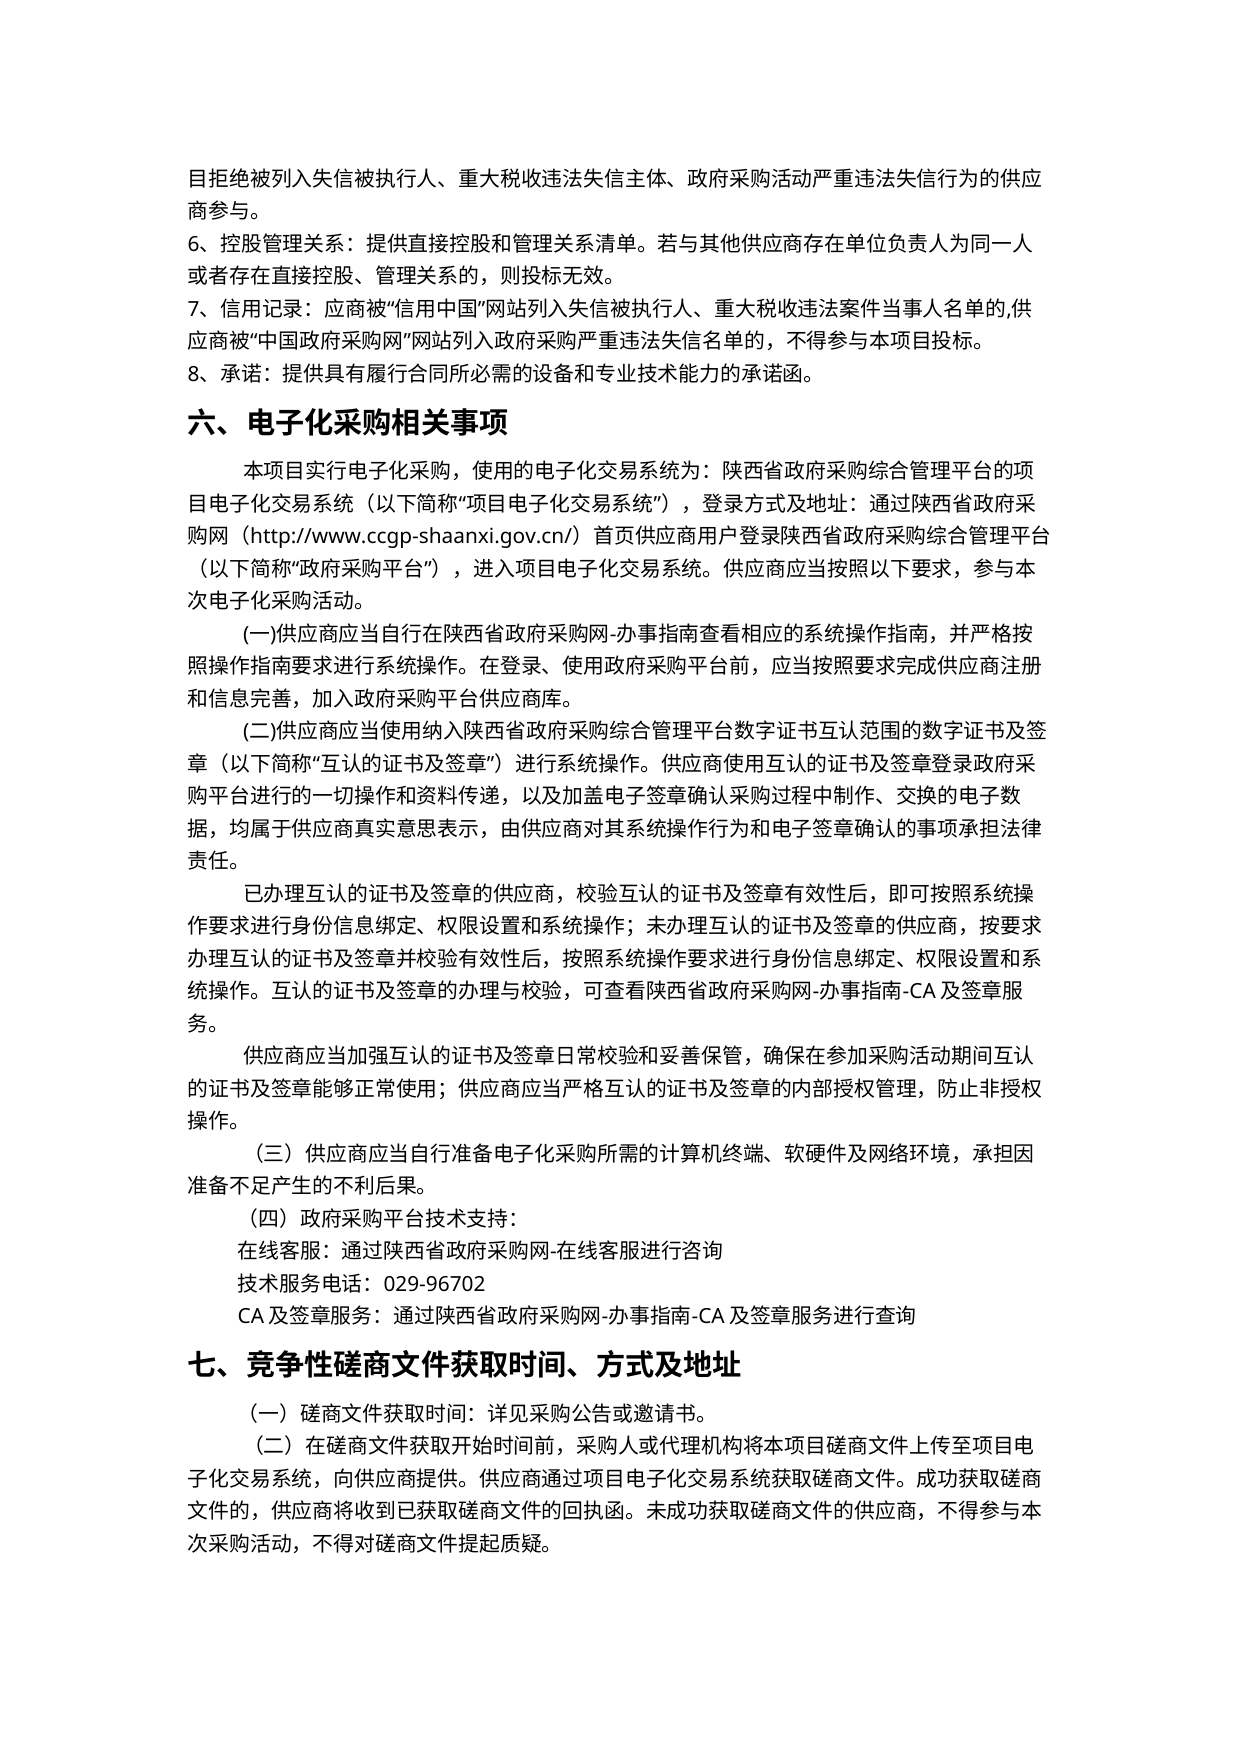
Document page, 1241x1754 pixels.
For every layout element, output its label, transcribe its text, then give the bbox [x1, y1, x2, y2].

text (一)供应商应当自行在陕西省政府采购网-办事指南查看相应的系统操作指南，并严格按照操作指南要求进行系统操作。在登录、使用政府采购平台前，应当按照要求完成供应商注册和信息完善，加入政府采购平台供应商库。 [187, 617, 1053, 714]
text 6、控股管理关系：提供直接控股和管理关系清单。若与其他供应商存在单位负责人为同一人或者存在直接控股、管理关系的，则投标无效。 [187, 227, 1053, 292]
text （四）政府采购平台技术支持： [187, 1202, 1053, 1234]
text （二）在磋商文件获取开始时间前，采购人或代理机构将本项目磋商文件上传至项目电子化交易系统，向供应商提供。供应商通过项目电子化交易系统获取磋商文件。成功获取磋商文件的，供应商将收到已获取磋商文件的回执函。未成功获取磋商文件的供应商，不得参与本次采购活动，不得对磋商文件提起质疑。 [187, 1429, 1053, 1559]
text 8、承诺：提供具有履行合同所必需的设备和专业技术能力的承诺函。 [187, 357, 1053, 389]
text 供应商应当加强互认的证书及签章日常校验和妥善保管，确保在参加采购活动期间互认的证书及签章能够正常使用；供应商应当严格互认的证书及签章的内部授权管理，防止非授权操作。 [187, 1039, 1053, 1137]
text 六、电子化采购相关事项 [187, 389, 1053, 454]
text （三）供应商应当自行准备电子化采购所需的计算机终端、软硬件及网络环境，承担因准备不足产生的不利后果。 [187, 1137, 1053, 1202]
text 7、信用记录：应商被“信用中国”网站列入失信被执行人、重大税收违法案件当事人名单的,供应商被“中国政府采购网”网站列入政府采购严重违法失信名单的，不得参与本项目投标。 [187, 292, 1053, 357]
text CA及签章服务：通过陕西省政府采购网-办事指南-CA及签章服务进行查询 [187, 1299, 1053, 1332]
text 七、竞争性磋商文件获取时间、方式及地址 [187, 1332, 1053, 1397]
text 在线客服：通过陕西省政府采购网-在线客服进行咨询 [187, 1234, 1053, 1267]
text 技术服务电话：029-96702 [187, 1267, 1053, 1299]
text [187, 162, 1053, 227]
text (二)供应商应当使用纳入陕西省政府采购综合管理平台数字证书互认范围的数字证书及签章（以下简称“互认的证书及签章”）进行系统操作。供应商使用互认的证书及签章登录政府采购平台进行的一切操作和资料传递，以及加盖电子签章确认采购过程中制作、交换的电子数据，均属于供应商真实意思表示，由供应商对其系统操作行为和电子签章确认的事项承担法律责任。 [187, 714, 1053, 877]
text 已办理互认的证书及签章的供应商，校验互认的证书及签章有效性后，即可按照系统操作要求进行身份信息绑定、权限设置和系统操作；未办理互认的证书及签章的供应商，按要求办理互认的证书及签章并校验有效性后，按照系统操作要求进行身份信息绑定、权限设置和系统操作。互认的证书及签章的办理与校验，可查看陕西省政府采购网-办事指南-CA及签章服务。 [187, 877, 1053, 1039]
text （一）磋商文件获取时间：详见采购公告或邀请书。 [187, 1397, 1053, 1429]
text 本项目实行电子化采购，使用的电子化交易系统为：陕西省政府采购综合管理平台的项目电子化交易系统（以下简称“项目电子化交易系统”），登录方式及地址：通过陕西省政府采购网（http://www.ccgp-shaanxi.gov.cn/）首页供应商用户登录陕西省政府采购综合管理平台（以下简称“政府采购平台”），进入项目电子化交易系统。供应商应当按照以下要求，参与本次电子化采购活动。 [187, 454, 1053, 617]
